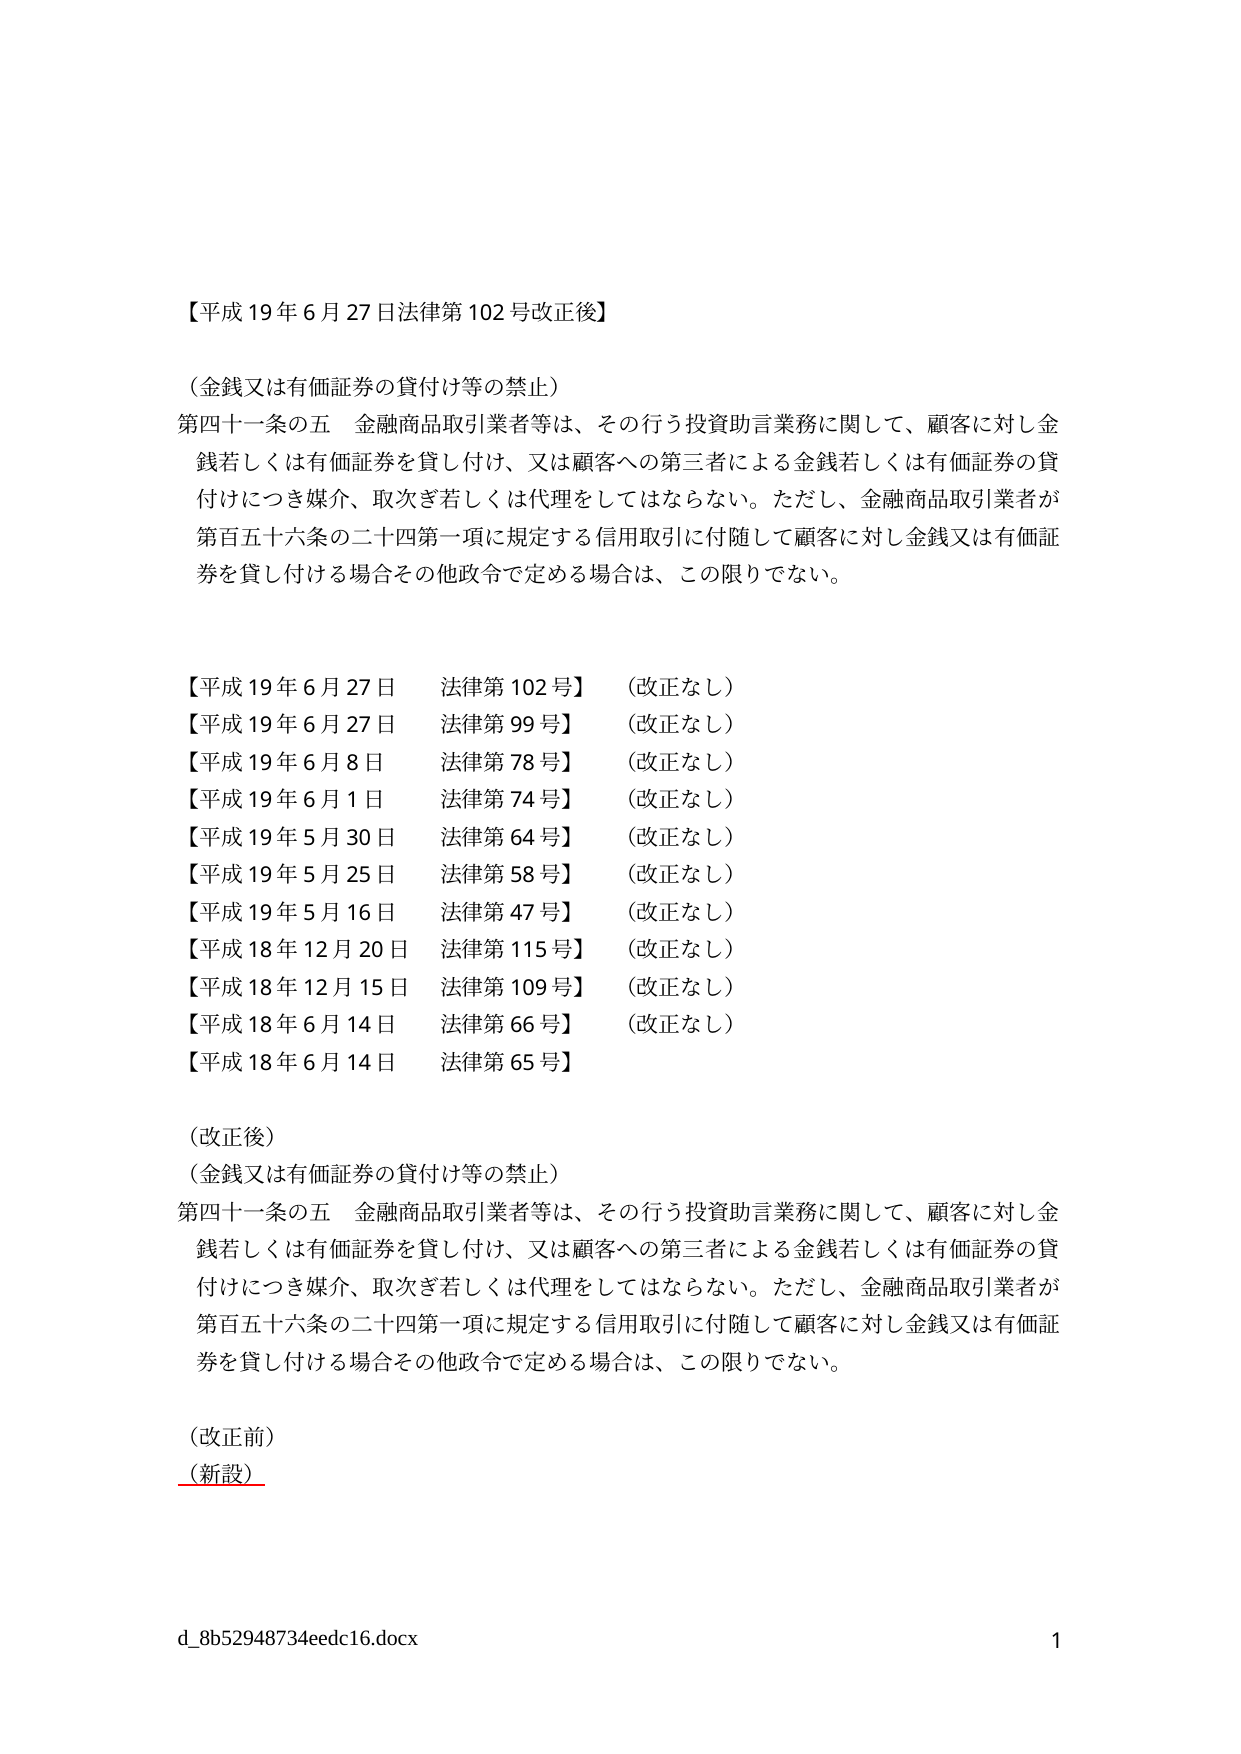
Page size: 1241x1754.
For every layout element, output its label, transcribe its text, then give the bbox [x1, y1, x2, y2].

text 【平成19年5月16日 法律第47号】 （改正なし） [177, 892, 1063, 929]
text 【平成19年6月27日 法律第102号】 （改正なし） [177, 667, 1063, 704]
text （改正前） [177, 1417, 1063, 1454]
text 【平成19年6月8日 法律第78号】 （改正なし） [177, 742, 1063, 779]
text 【平成18年12月15日 法律第109号】 （改正なし） [177, 967, 1063, 1004]
text （金銭又は有価証券の貸付け等の禁止） [177, 367, 1063, 404]
text 【平成19年6月27日法律第102号改正後】 [177, 292, 1063, 329]
text （金銭又は有価証券の貸付け等の禁止） [177, 1154, 1063, 1192]
text 第四十一条の五 金融商品取引業者等は、その行う投資助言業務に関して、顧客に対し金銭若しくは有価証券を貸し付け、又は顧客への第三者による金銭若しくは有価証券の貸付けにつき媒介、取次ぎ若しくは代理をしてはならない。ただし、金融商品取引業者が第百五十六条の二十四第一項に規定する信用取引に付随して顧客に対し金銭又は有価証券を貸し付ける場合その他政令で定める場合は、この限りでない。 [177, 404, 1063, 592]
text 【平成19年6月27日 法律第99号】 （改正なし） [177, 704, 1063, 742]
text 【平成18年6月14日 法律第65号】 [177, 1042, 1063, 1079]
text 【平成19年6月1日 法律第74号】 （改正なし） [177, 779, 1063, 817]
text 【平成18年12月20日 法律第115号】 （改正なし） [177, 929, 1063, 967]
text 【平成18年6月14日 法律第66号】 （改正なし） [177, 1004, 1063, 1042]
text 第四十一条の五 金融商品取引業者等は、その行う投資助言業務に関して、顧客に対し金銭若しくは有価証券を貸し付け、又は顧客への第三者による金銭若しくは有価証券の貸付けにつき媒介、取次ぎ若しくは代理をしてはならない。ただし、金融商品取引業者が第百五十六条の二十四第一項に規定する信用取引に付随して顧客に対し金銭又は有価証券を貸し付ける場合その他政令で定める場合は、この限りでない。 [177, 1192, 1063, 1379]
text （改正後） [177, 1117, 1063, 1154]
text （新設） [177, 1454, 1063, 1492]
text 【平成19年5月25日 法律第58号】 （改正なし） [177, 854, 1063, 892]
text 【平成19年5月30日 法律第64号】 （改正なし） [177, 817, 1063, 854]
